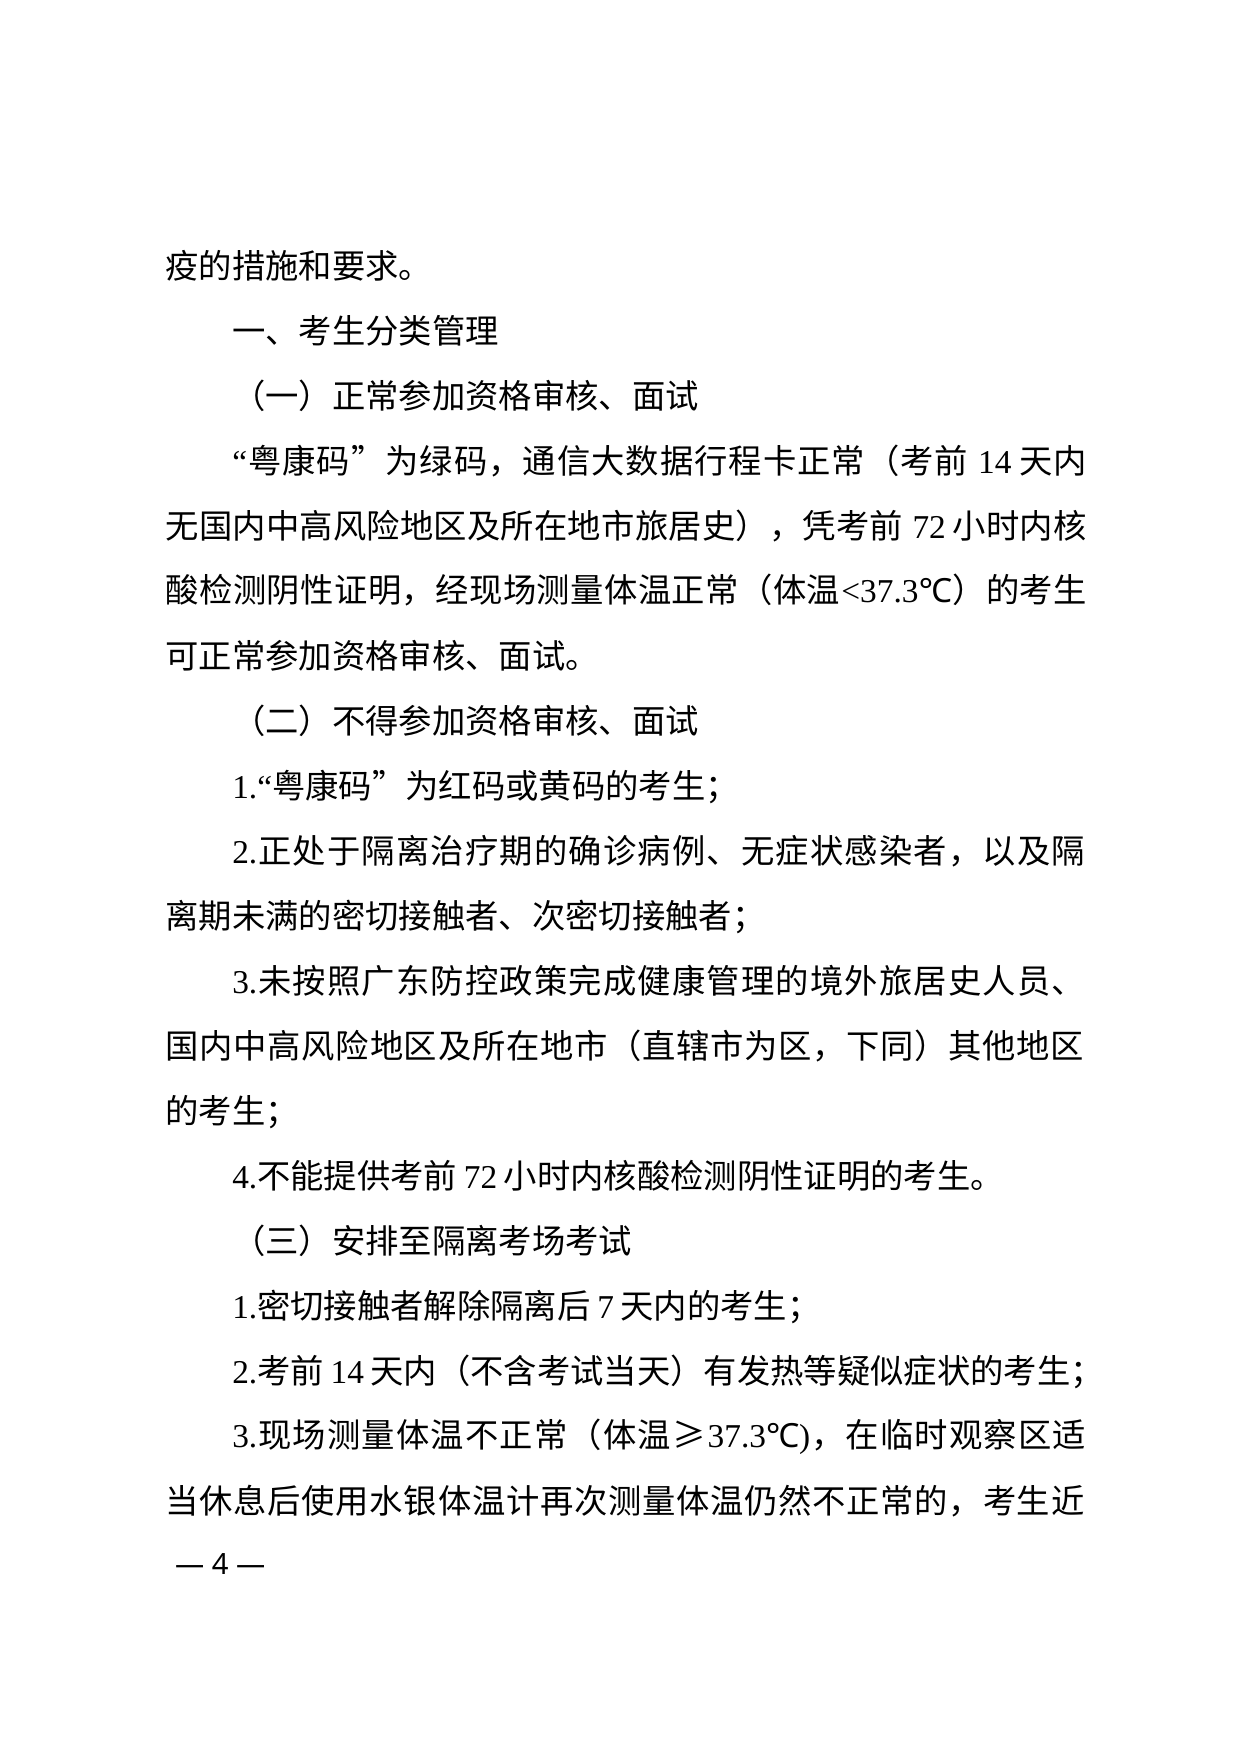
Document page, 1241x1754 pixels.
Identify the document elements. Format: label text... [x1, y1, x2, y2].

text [165, 231, 1087, 296]
text （三）安排至隔离考场考试 [165, 1206, 1087, 1271]
text 2.考前14天内（不含考试当天）有发热等疑似症状的考生； [165, 1336, 1087, 1401]
text （一）正常参加资格审核、面试 [165, 361, 1087, 426]
text 4.不能提供考前72小时内核酸检测阴性证明的考生。 [165, 1141, 1087, 1206]
text 1.“粤康码”为红码或黄码的考生； [165, 751, 1087, 816]
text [165, 1401, 1087, 1531]
text （二）不得参加资格审核、面试 [165, 686, 1087, 751]
text 3.未按照广东防控政策完成健康管理的境外旅居史人员、国内中高风险地区及所在地市（直辖市为区，下同）其他地区的考生； [165, 946, 1087, 1141]
text 一、考生分类管理 [165, 296, 1087, 361]
text 2.正处于隔离治疗期的确诊病例、无症状感染者，以及隔离期未满的密切接触者、次密切接触者； [165, 816, 1087, 946]
text “粤康码”为绿码，通信大数据行程卡正常（考前14天内无国内中高风险地区及所在地市旅居史），凭考前72小时内核酸检测阴性证明，经现场测量体温正常（体温<37.3℃）的考生可正常参加资格审核、面试。 [165, 426, 1087, 686]
text 1.密切接触者解除隔离后7天内的考生； [165, 1271, 1087, 1336]
